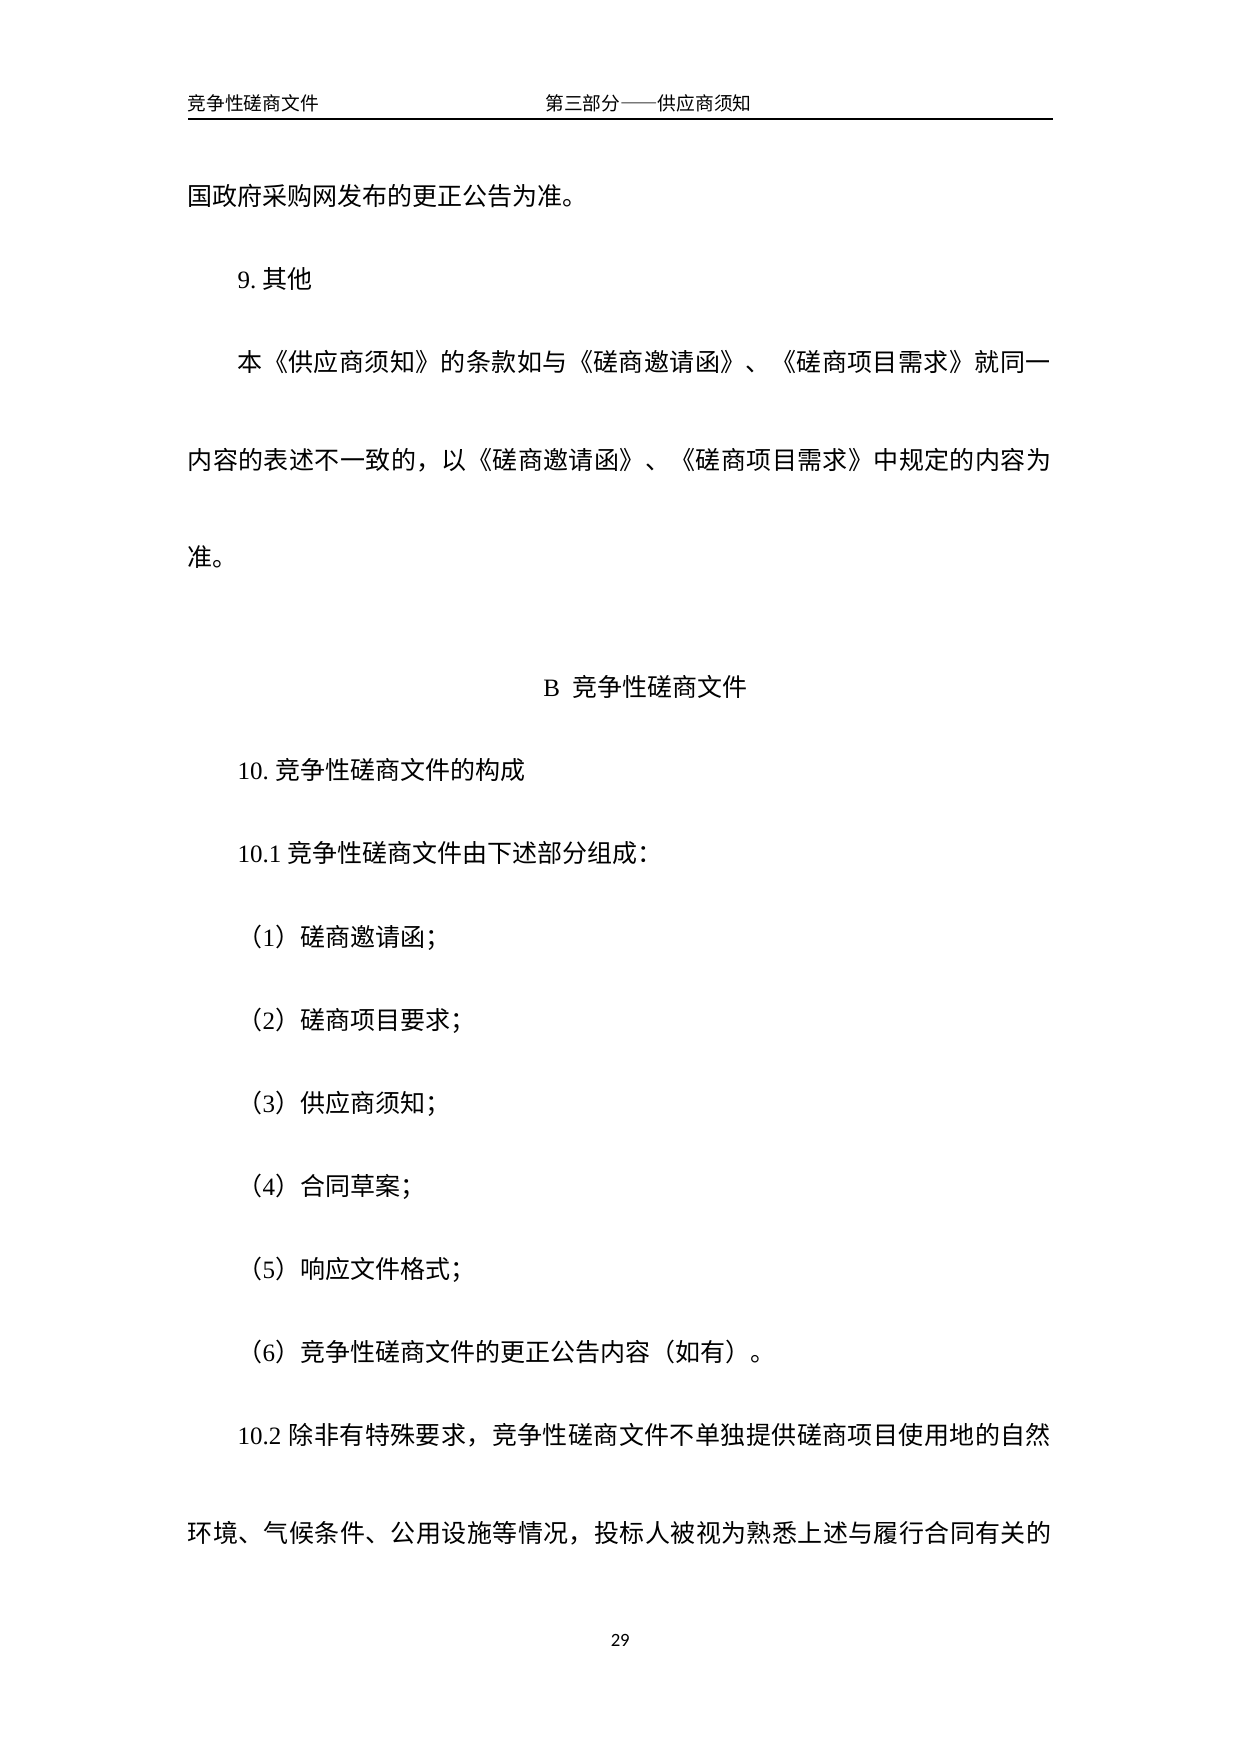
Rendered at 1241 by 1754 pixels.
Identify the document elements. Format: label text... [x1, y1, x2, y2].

text B 竞争性磋商文件 [187, 653, 1053, 718]
text 9. 其他 [187, 245, 1053, 310]
text 10.1 竞争性磋商文件由下述部分组成： [187, 819, 1053, 884]
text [187, 1401, 1053, 1564]
text （4）合同草案； [187, 1152, 1053, 1217]
text （2）磋商项目要求； [187, 986, 1053, 1051]
text （3）供应商须知； [187, 1069, 1053, 1134]
text 10. 竞争性磋商文件的构成 [187, 736, 1053, 801]
text （1）磋商邀请函； [187, 903, 1053, 968]
text （5）响应文件格式； [187, 1235, 1053, 1300]
text 本《供应商须知》的条款如与《磋商邀请函》、《磋商项目需求》就同一内容的表述不一致的，以《磋商邀请函》、《磋商项目需求》中规定的内容为准。 [187, 328, 1053, 588]
text （6）竞争性磋商文件的更正公告内容（如有）。 [187, 1318, 1053, 1383]
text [187, 162, 1053, 227]
